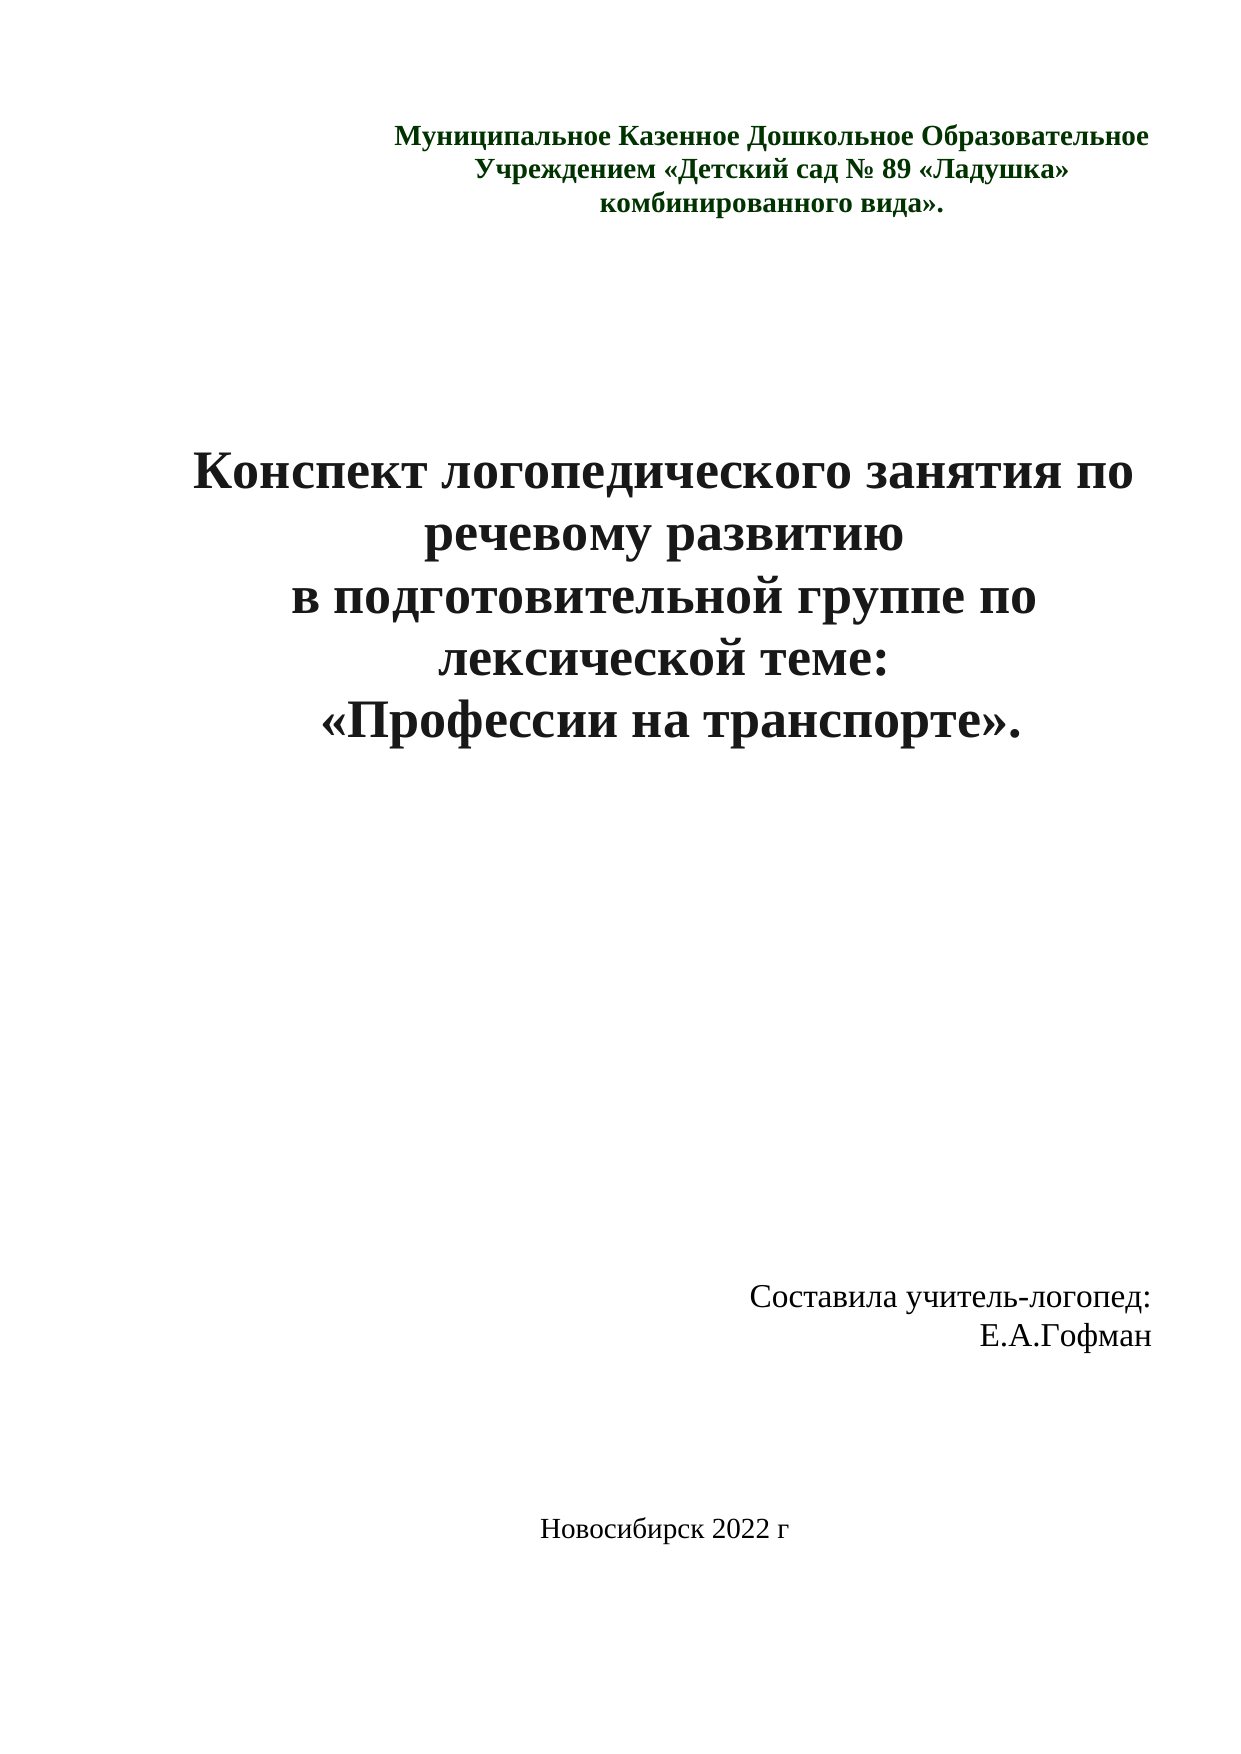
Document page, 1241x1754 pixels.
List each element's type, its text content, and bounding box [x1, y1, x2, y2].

text Муниципальное Казенное Дошкольное Образовательное Учреждением «Детский сад № 89 «Ладушка» комбинированного вида». [177, 118, 1152, 219]
text Конспект логопедического занятия по речевому развитию [177, 438, 1152, 563]
text Составила учитель-логопед: [177, 1277, 1152, 1315]
text в подготовительной группе по лексической теме: [177, 563, 1152, 687]
text Новосибирск 2022 г [177, 1511, 1152, 1545]
text Е.А.Гофман [177, 1315, 1152, 1353]
text «Профессии на транспорте». [177, 687, 1152, 749]
